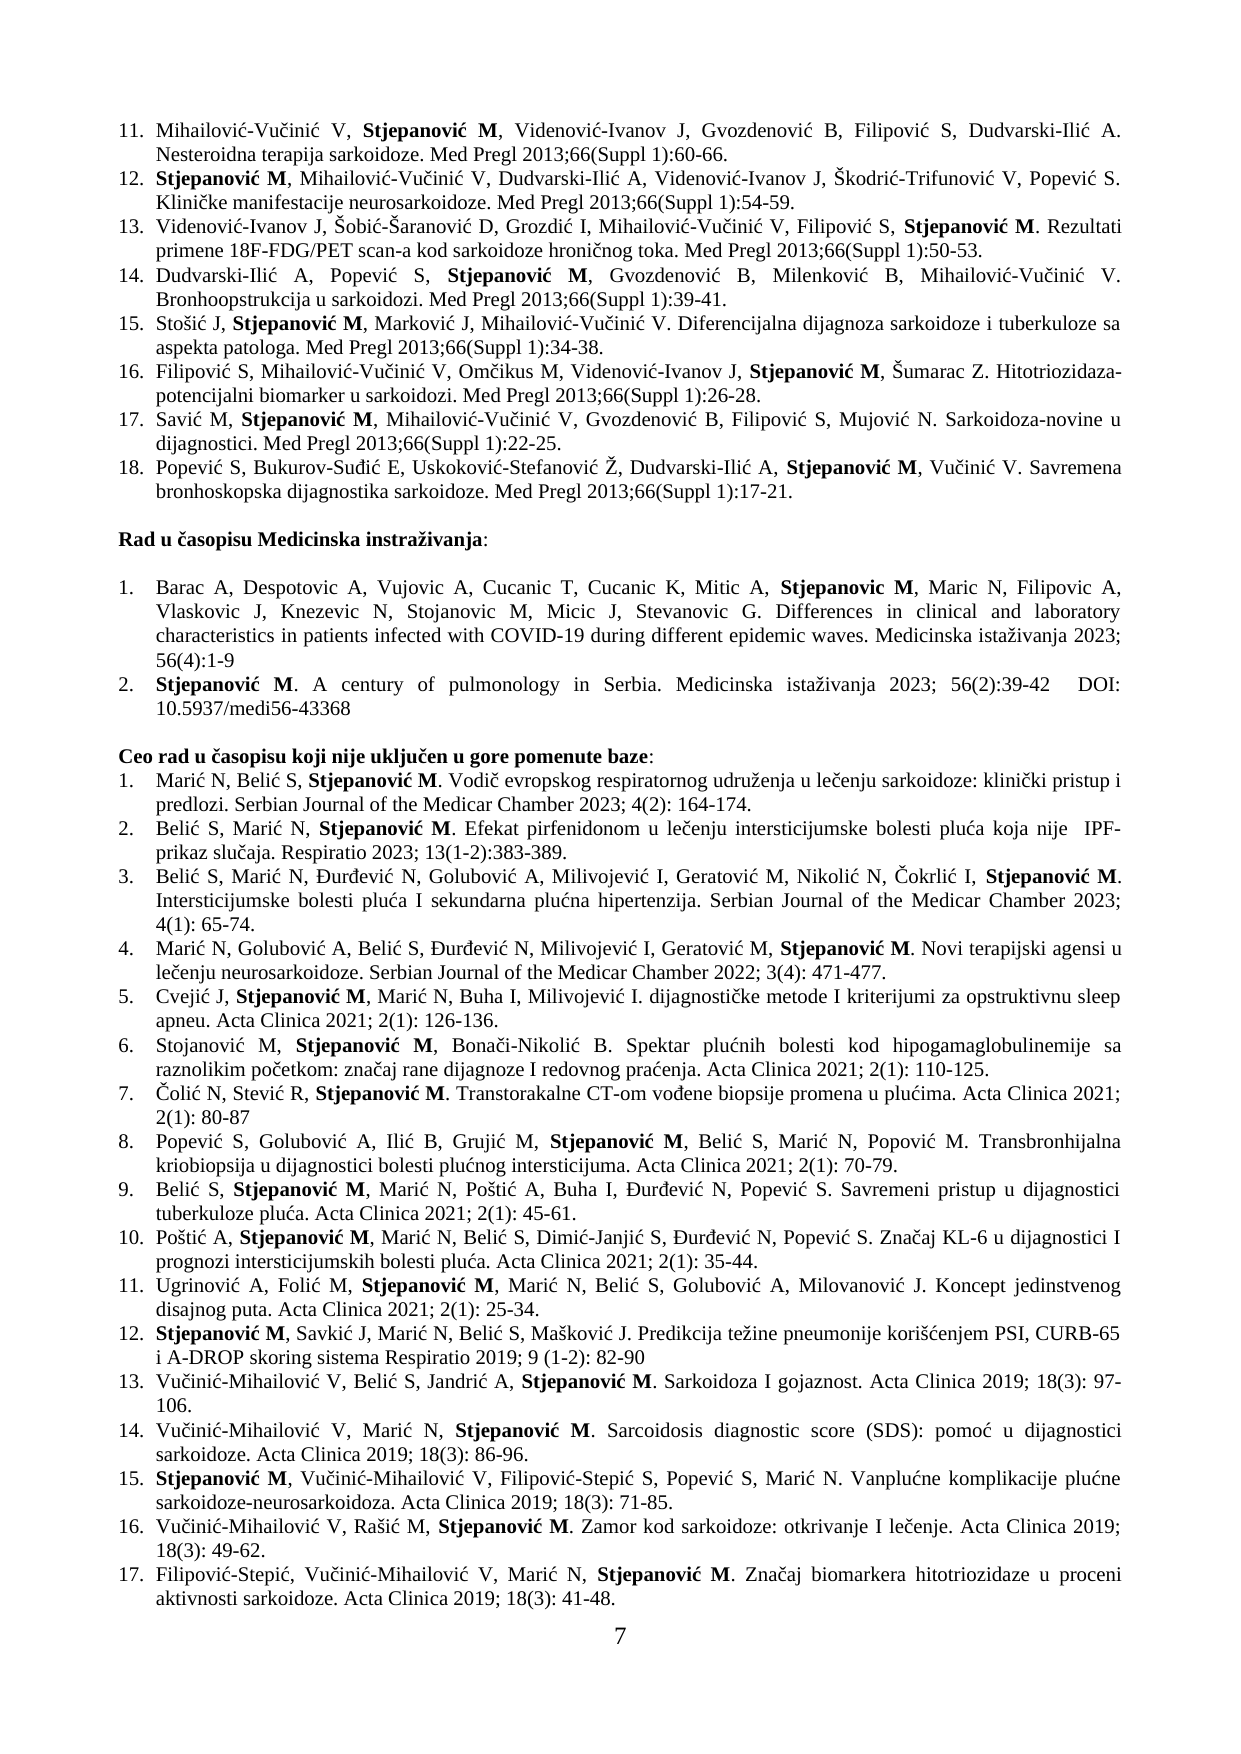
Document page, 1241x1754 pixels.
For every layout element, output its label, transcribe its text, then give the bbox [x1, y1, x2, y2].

text Rad u časopisu Medicinska instraživanja: [118, 527, 1122, 551]
list Stojanović M, Stjepanović M, Bonači-Nikolić B. Spektar plućnih bolesti kod hipogamaglobulinemije sa raznolikim početkom: značaj rane dijagnoze I redovnog praćenja. Acta Clinica 2021; 2(1): 110-125. [118, 1032, 1122, 1081]
list Popević S, Bukurov-Suđić E, Uskoković-Stefanović Ž, Dudvarski-Ilić A, Stjepanović M, Vučinić V. Savremena bronhoskopska dijagnostika sarkoidoze. Med Pregl 2013;66(Suppl 1):17-21. [118, 455, 1122, 503]
list Belić S, Stjepanović M, Marić N, Poštić A, Buha I, Đurđević N, Popević S. Savremeni pristup u dijagnostici tuberkuloze pluća. Acta Clinica 2021; 2(1): 45-61. [118, 1177, 1122, 1225]
text Ceo rad u časopisu koji nije uključen u gore pomenute baze: [118, 744, 1122, 768]
list Stošić J, Stjepanović M, Marković J, Mihailović-Vučinić V. Diferencijalna dijagnoza sarkoidoze i tuberkuloze sa aspekta patologa. Med Pregl 2013;66(Suppl 1):34-38. [118, 311, 1122, 359]
list Belić S, Marić N, Stjepanović M. Efekat pirfenidonom u lečenju intersticijumske bolesti pluća koja nije IPF-prikaz slučaja. Respiratio 2023; 13(1-2):383-389. [118, 816, 1122, 864]
list Barac A, Despotovic A, Vujovic A, Cucanic T, Cucanic K, Mitic A, Stjepanovic M, Maric N, Filipovic A, Vlaskovic J, Knezevic N, Stojanovic M, Micic J, Stevanovic G. Differences in clinical and laboratory characteristics in patients infected with COVID-19 during different epidemic waves. Medicinska istaživanja 2023; 56(4):1-9 [118, 575, 1122, 672]
list Popević S, Golubović A, Ilić B, Grujić M, Stjepanović M, Belić S, Marić N, Popović M. Transbronhijalna kriobiopsija u dijagnostici bolesti plućnog intersticijuma. Acta Clinica 2021; 2(1): 70-79. [118, 1129, 1122, 1177]
list Belić S, Marić N, Đurđević N, Golubović A, Milivojević I, Geratović M, Nikolić N, Čokrlić I, Stjepanović M. Intersticijumske bolesti pluća I sekundarna plućna hipertenzija. Serbian Journal of the Medicar Chamber 2023; 4(1): 65-74. [118, 864, 1122, 936]
list Cvejić J, Stjepanović M, Marić N, Buha I, Milivojević I. dijagnostičke metode I kriterijumi za opstruktivnu sleep apneu. Acta Clinica 2021; 2(1): 126-136. [118, 984, 1122, 1032]
list Čolić N, Stević R, Stjepanović M. Transtorakalne CT-om vođene biopsije promena u plućima. Acta Clinica 2021; 2(1): 80-87 [118, 1081, 1122, 1129]
list Vučinić-Mihailović V, Rašić M, Stjepanović M. Zamor kod sarkoidoze: otkrivanje I lečenje. Acta Clinica 2019; 18(3): 49-62. [118, 1514, 1122, 1562]
list Dudvarski-Ilić A, Popević S, Stjepanović M, Gvozdenović B, Milenković B, Mihailović-Vučinić V. Bronhoopstrukcija u sarkoidozi. Med Pregl 2013;66(Suppl 1):39-41. [118, 262, 1122, 311]
list Videnović-Ivanov J, Šobić-Šaranović D, Grozdić I, Mihailović-Vučinić V, Filipović S, Stjepanović M. Rezultati primene 18F-FDG/PET scan-a kod sarkoidoze hroničnog toka. Med Pregl 2013;66(Suppl 1):50-53. [118, 214, 1122, 262]
list Poštić A, Stjepanović M, Marić N, Belić S, Dimić-Janjić S, Đurđević N, Popević S. Značaj KL-6 u dijagnostici I prognozi intersticijumskih bolesti pluća. Acta Clinica 2021; 2(1): 35-44. [118, 1225, 1122, 1273]
list Savić M, Stjepanović M, Mihailović-Vučinić V, Gvozdenović B, Filipović S, Mujović N. Sarkoidoza-novine u dijagnostici. Med Pregl 2013;66(Suppl 1):22-25. [118, 407, 1122, 455]
list Stjepanović M. A century of pulmonology in Serbia. Medicinska istaživanja 2023; 56(2):39-42 DOI: 10.5937/medi56-43368 [118, 672, 1122, 720]
list Ugrinović A, Folić M, Stjepanović M, Marić N, Belić S, Golubović A, Milovanović J. Koncept jedinstvenog disajnog puta. Acta Clinica 2021; 2(1): 25-34. [118, 1273, 1122, 1321]
list Marić N, Belić S, Stjepanović M. Vodič evropskog respiratornog udruženja u lečenju sarkoidoze: klinički pristup i predlozi. Serbian Journal of the Medicar Chamber 2023; 4(2): 164-174. [118, 768, 1122, 816]
list Stjepanović M, Mihailović-Vučinić V, Dudvarski-Ilić A, Videnović-Ivanov J, Škodrić-Trifunović V, Popević S. Kliničke manifestacije neurosarkoidoze. Med Pregl 2013;66(Suppl 1):54-59. [118, 166, 1122, 214]
list Filipović S, Mihailović-Vučinić V, Omčikus M, Videnović-Ivanov J, Stjepanović M, Šumarac Z. Hitotriozidaza-potencijalni biomarker u sarkoidozi. Med Pregl 2013;66(Suppl 1):26-28. [118, 359, 1122, 407]
list Vučinić-Mihailović V, Belić S, Jandrić A, Stjepanović M. Sarkoidoza I gojaznost. Acta Clinica 2019; 18(3): 97-106. [118, 1369, 1122, 1417]
list Marić N, Golubović A, Belić S, Đurđević N, Milivojević I, Geratović M, Stjepanović M. Novi terapijski agensi u lečenju neurosarkoidoze. Serbian Journal of the Medicar Chamber 2022; 3(4): 471-477. [118, 936, 1122, 984]
list Stjepanović M, Savkić J, Marić N, Belić S, Mašković J. Predikcija težine pneumonije korišćenjem PSI, CURB-65 i A-DROP skoring sistema Respiratio 2019; 9 (1-2): 82-90 [118, 1321, 1122, 1369]
list Stjepanović M, Vučinić-Mihailović V, Filipović-Stepić S, Popević S, Marić N. Vanplućne komplikacije plućne sarkoidoze-neurosarkoidoza. Acta Clinica 2019; 18(3): 71-85. [118, 1466, 1122, 1514]
list Filipović-Stepić, Vučinić-Mihailović V, Marić N, Stjepanović M. Značaj biomarkera hitotriozidaze u proceni aktivnosti sarkoidoze. Acta Clinica 2019; 18(3): 41-48. [118, 1562, 1122, 1610]
list Vučinić-Mihailović V, Marić N, Stjepanović M. Sarcoidosis diagnostic score (SDS): pomoć u dijagnostici sarkoidoze. Acta Clinica 2019; 18(3): 86-96. [118, 1417, 1122, 1466]
list Mihailović-Vučinić V, Stjepanović M, Videnović-Ivanov J, Gvozdenović B, Filipović S, Dudvarski-Ilić A. Nesteroidna terapija sarkoidoze. Med Pregl 2013;66(Suppl 1):60-66. [118, 118, 1122, 166]
